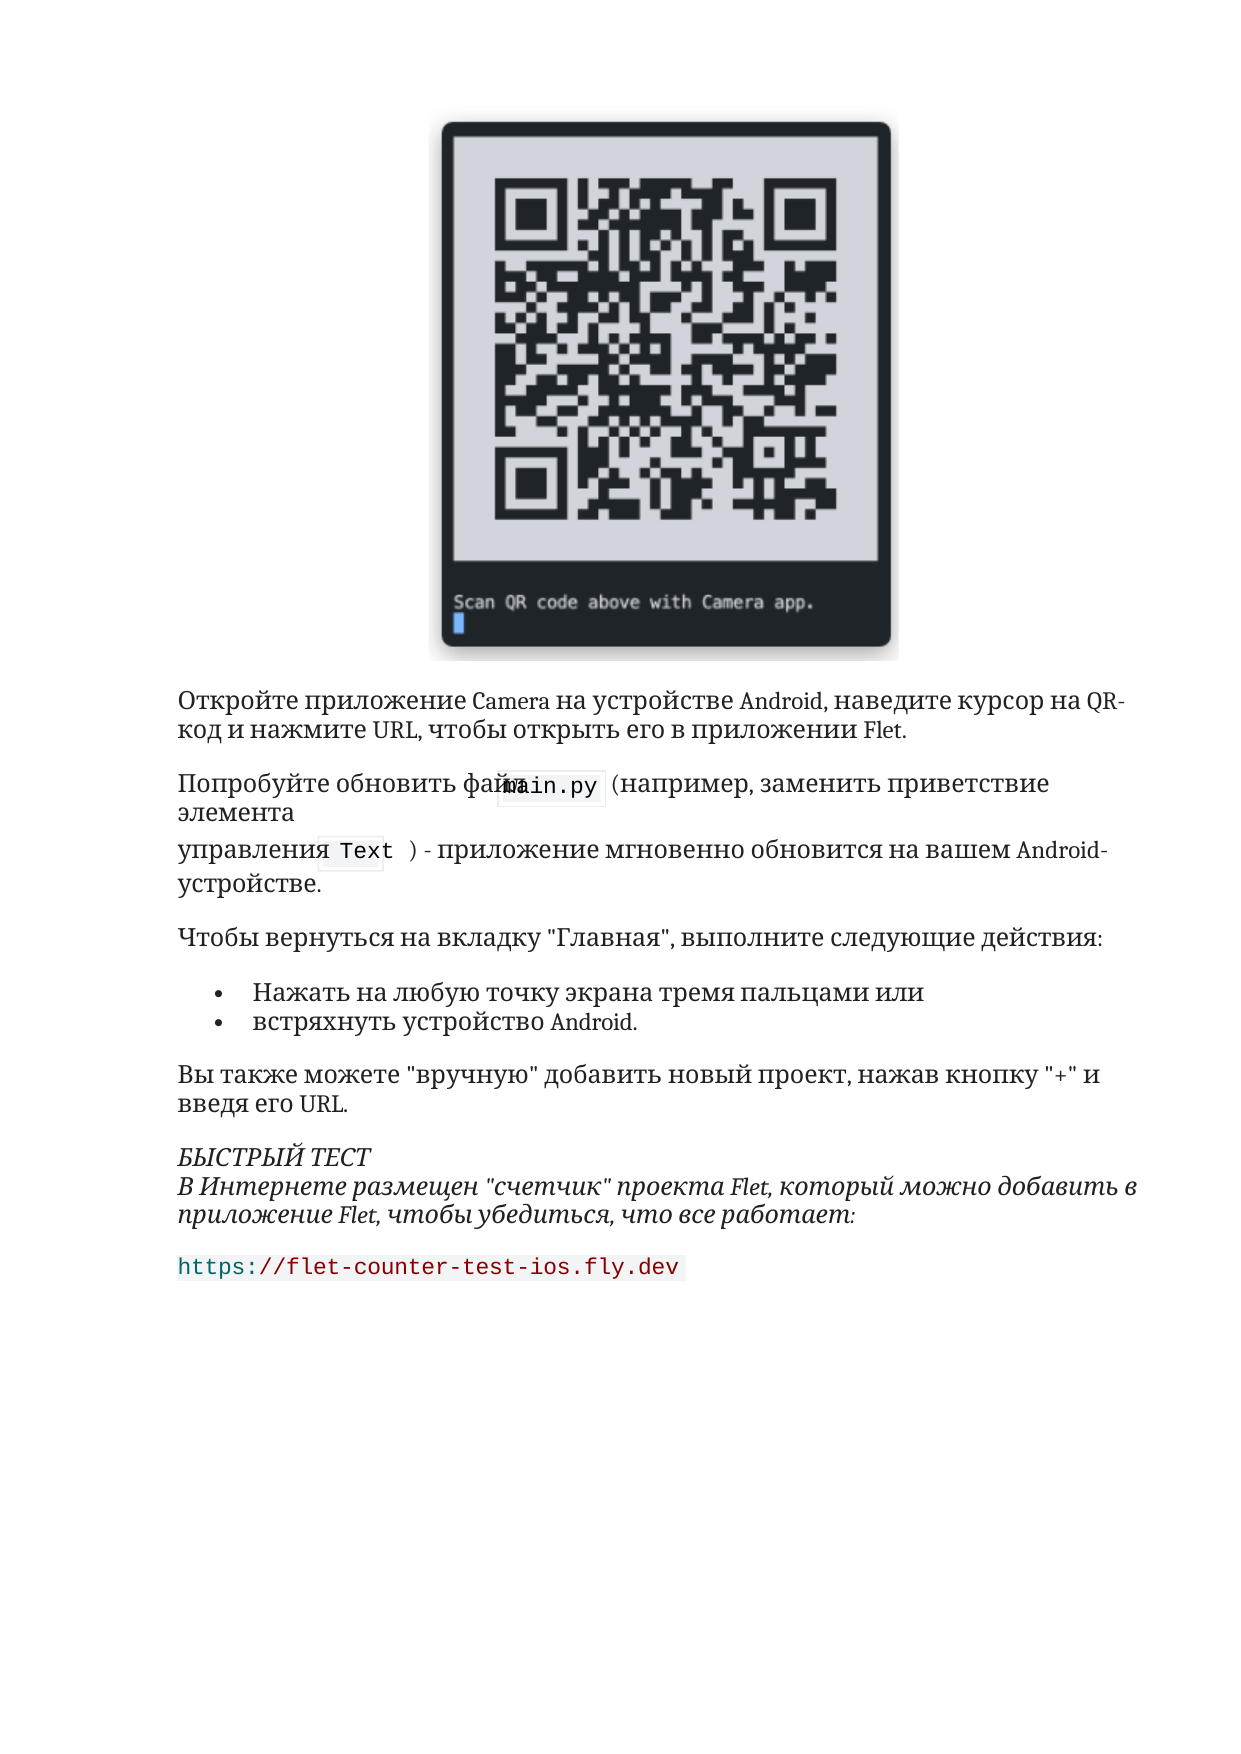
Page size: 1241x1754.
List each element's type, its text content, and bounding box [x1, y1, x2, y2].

text Попробуйте обновить файл (например, заменить приветствие элемента [177, 770, 1152, 828]
text Чтобы вернуться на вкладку "Главная", выполните следующие действия: [177, 924, 1152, 953]
text Откройте приложение Camera на устройстве Android, наведите курсор на QR-код и нажмите URL, чтобы открыть его в приложении Flet. [177, 687, 1152, 744]
text Вы также можете "вручную" добавить новый проект, нажав кнопку "+" и введя его URL. [177, 1061, 1152, 1119]
text В Интернете размещен "счетчик" проекта Flet, который можно добавить в приложение Flet, чтобы убедиться, что все работает: [177, 1172, 1152, 1230]
picture [428, 105, 899, 661]
text БЫСТРЫЙ ТЕСТ [177, 1144, 1152, 1172]
list встряхнуть устройство Android. [215, 1007, 1152, 1036]
text управления Text ) - приложение мгновенно обновится на вашем Android- устройстве. [177, 836, 1132, 899]
list Нажать на любую точку экрана тремя пальцами или [215, 978, 1152, 1007]
